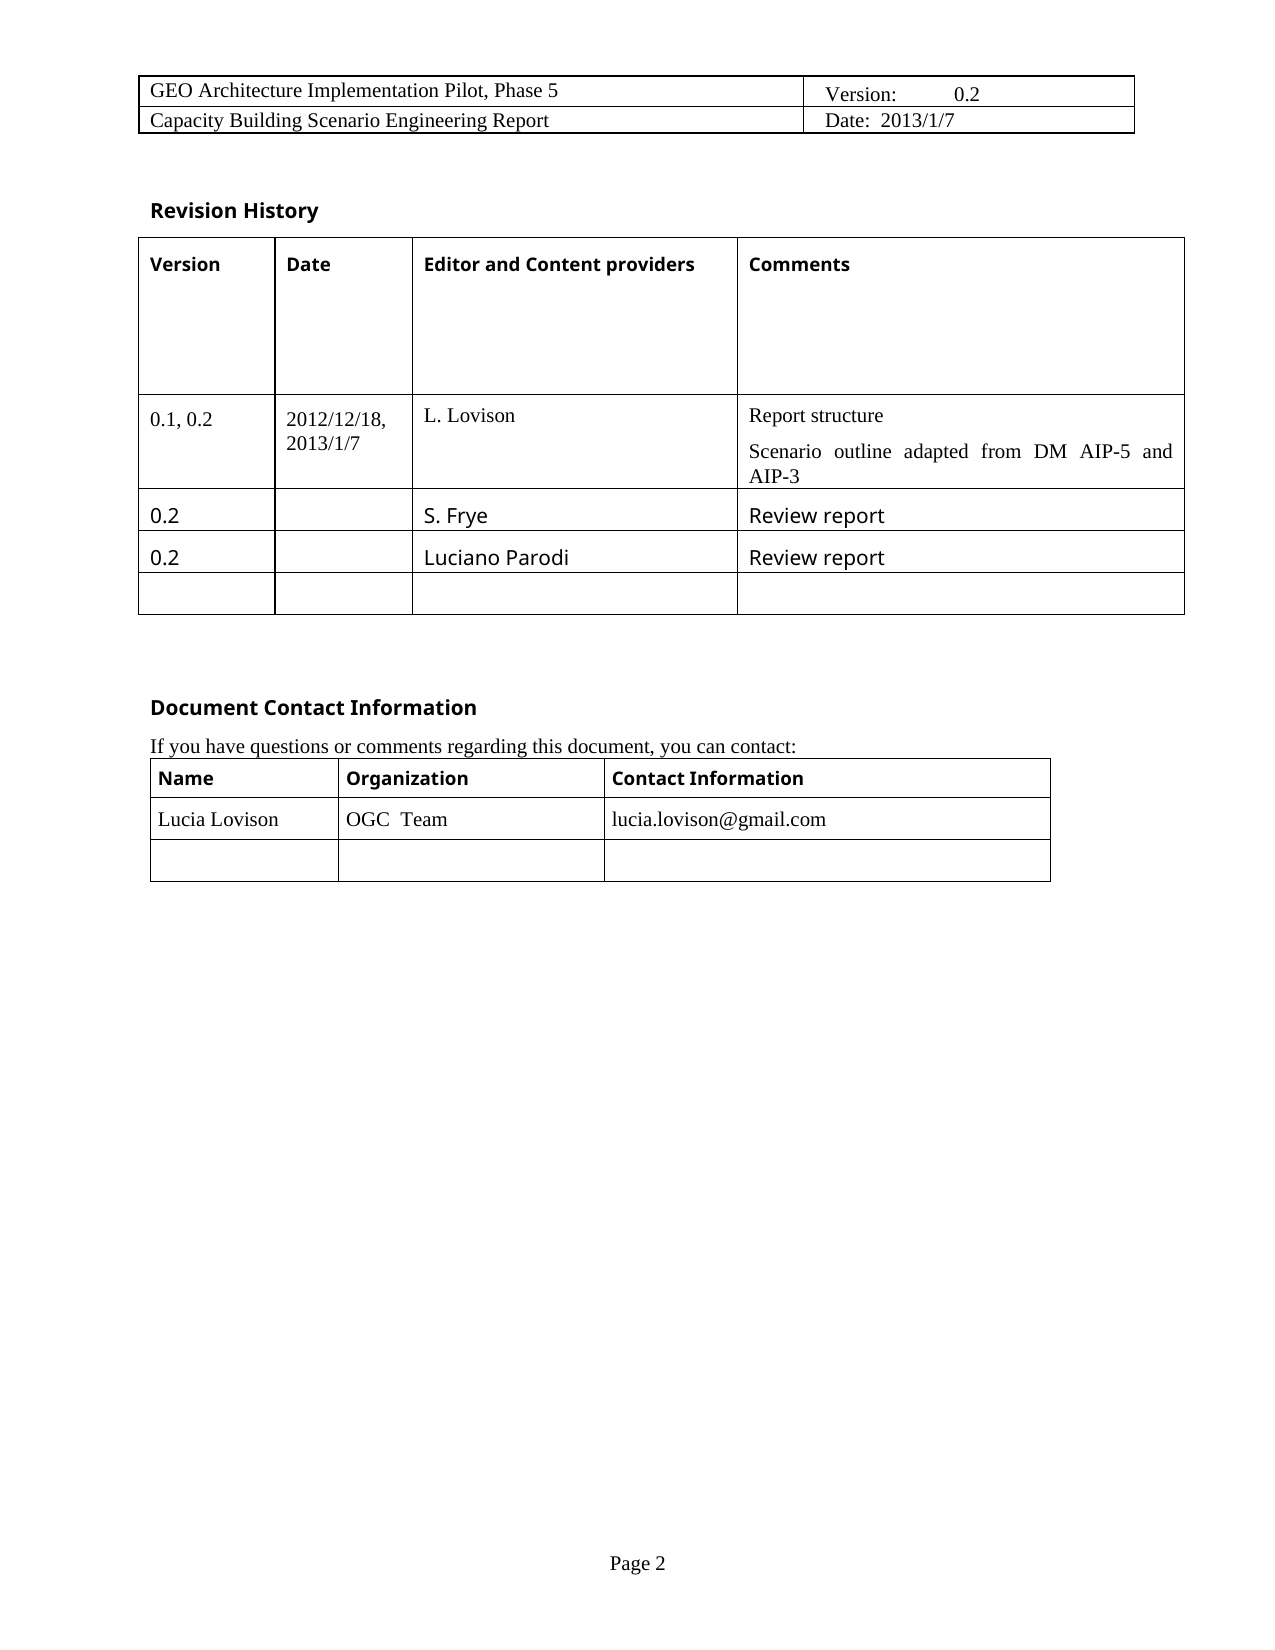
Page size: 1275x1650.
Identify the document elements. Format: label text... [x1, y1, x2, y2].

table_cell Review report [738, 489, 1184, 529]
table_cell 0.2 [139, 489, 274, 529]
table_header Organization [339, 759, 604, 797]
table_cell 0.2 [139, 531, 274, 572]
table_header Date [276, 238, 412, 393]
text Revision History [150, 196, 1125, 225]
table_cell [738, 573, 1184, 613]
table_header Comments [738, 238, 1184, 393]
table_cell [605, 840, 1050, 881]
table_header Contact Information [605, 759, 1050, 797]
table_cell 2012/12/18, 2013/1/7 [276, 395, 412, 488]
text If you have questions or comments regarding this document, you can contact: [150, 734, 1125, 758]
table_cell L. Lovison [413, 395, 737, 488]
table_cell Luciano Parodi [413, 531, 737, 572]
table_cell S. Frye [413, 489, 737, 529]
table_cell [339, 840, 604, 881]
table_cell Report structure Scenario outline adapted from DM AIP-5 and AIP-3 [738, 395, 1184, 488]
table_cell [151, 840, 338, 881]
table_cell lucia.lovison@gmail.com [605, 798, 1050, 839]
table_cell [139, 573, 274, 613]
table_cell [276, 573, 412, 613]
table_header Version [139, 238, 274, 393]
table_cell Review report [738, 531, 1184, 572]
text Document Contact Information [150, 693, 1125, 721]
table_header Name [151, 759, 338, 797]
table_header Editor and Content providers [413, 238, 737, 393]
table_cell [413, 573, 737, 613]
table_cell Lucia Lovison [151, 798, 338, 839]
table_cell OGC Team [339, 798, 604, 839]
table_cell 0.1, 0.2 [139, 395, 274, 488]
table_cell [276, 489, 412, 529]
table_cell [276, 531, 412, 572]
